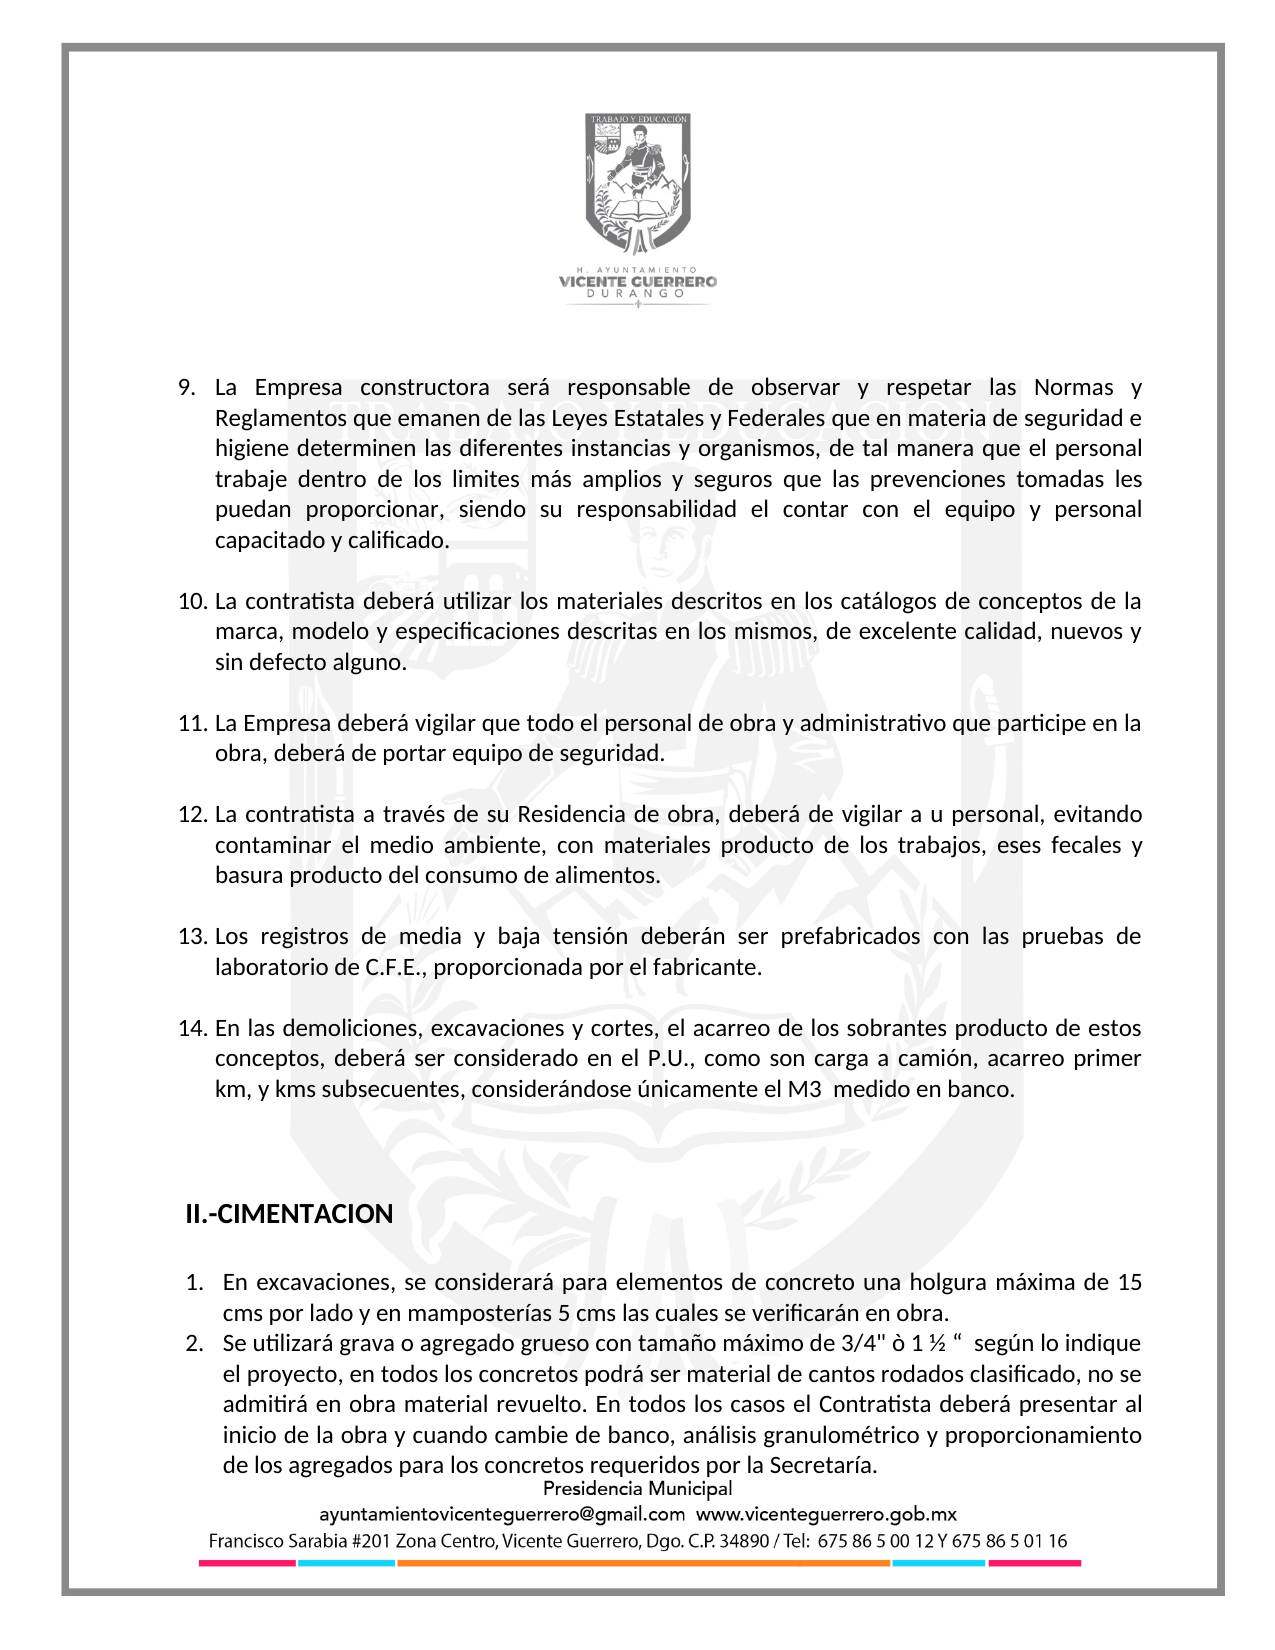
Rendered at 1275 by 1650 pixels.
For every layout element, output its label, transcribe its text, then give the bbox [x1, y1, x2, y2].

list La contratista a través de su Residencia de obra, deberá de vigilar a u personal, evitando contaminar el medio ambiente, con materiales producto de los trabajos, eses fecales y basura producto del consumo de alimentos. [177, 798, 1144, 890]
text II.-CIMENTACION [185, 1195, 1144, 1231]
list Los registros de media y baja tensión deberán ser prefabricados con las pruebas de laboratorio de C.F.E., proporcionada por el fabricante. [177, 921, 1144, 982]
list deberá vigilar que todo el personal de obra y administrativo que participe en la obra, deberá de portar equipo de seguridad. [177, 707, 1144, 768]
list En las demoliciones, excavaciones y cortes, el acarreo de los sobrantes producto de estos conceptos, deberá ser considerado en el P.U., como son carga a camión, acarreo primer km, y kms subsecuentes, considerándose únicamente el M3 medido en banco. [177, 1012, 1144, 1104]
list Se utilizará grava o agregado grueso con tamaño máximo de 3/4" ò 1 ½ “ según lo indique el proyecto, en todos los concretos podrá ser material de cantos rodados clasificado, no se admitirá en obra material revuelto. En todos los casos el Contratista deberá presentar al inicio de la obra y cuando cambie de banco, análisis granulométrico y proporcionamiento de los agregados para los concretos requeridos por [185, 1327, 1144, 1480]
picture [44, 28, 1231, 1613]
list constructora será responsable de observar y respetar las Normas y Reglamentos que emanen de las Leyes Estatales y Federales que en materia de seguridad e higiene determinen las diferentes instancias y organismos, de tal manera que el personal trabaje dentro de los limites más amplios y seguros que las prevenciones tomadas les puedan proporcionar, siendo su responsabilidad el contar con el equipo y personal capacitado y calificado. [177, 371, 1144, 554]
list La contratista deberá utilizar los materiales descritos en los catálogos de conceptos de la marca, modelo y especificaciones descritas en los mismos, de excelente calidad, nuevos y sin defecto alguno. [177, 585, 1144, 676]
list En excavaciones, se considerará para elementos de concreto una holgura máxima de 15 cms por lado y en mamposterías 5 cms las cuales se verificarán en obra. [185, 1266, 1144, 1327]
